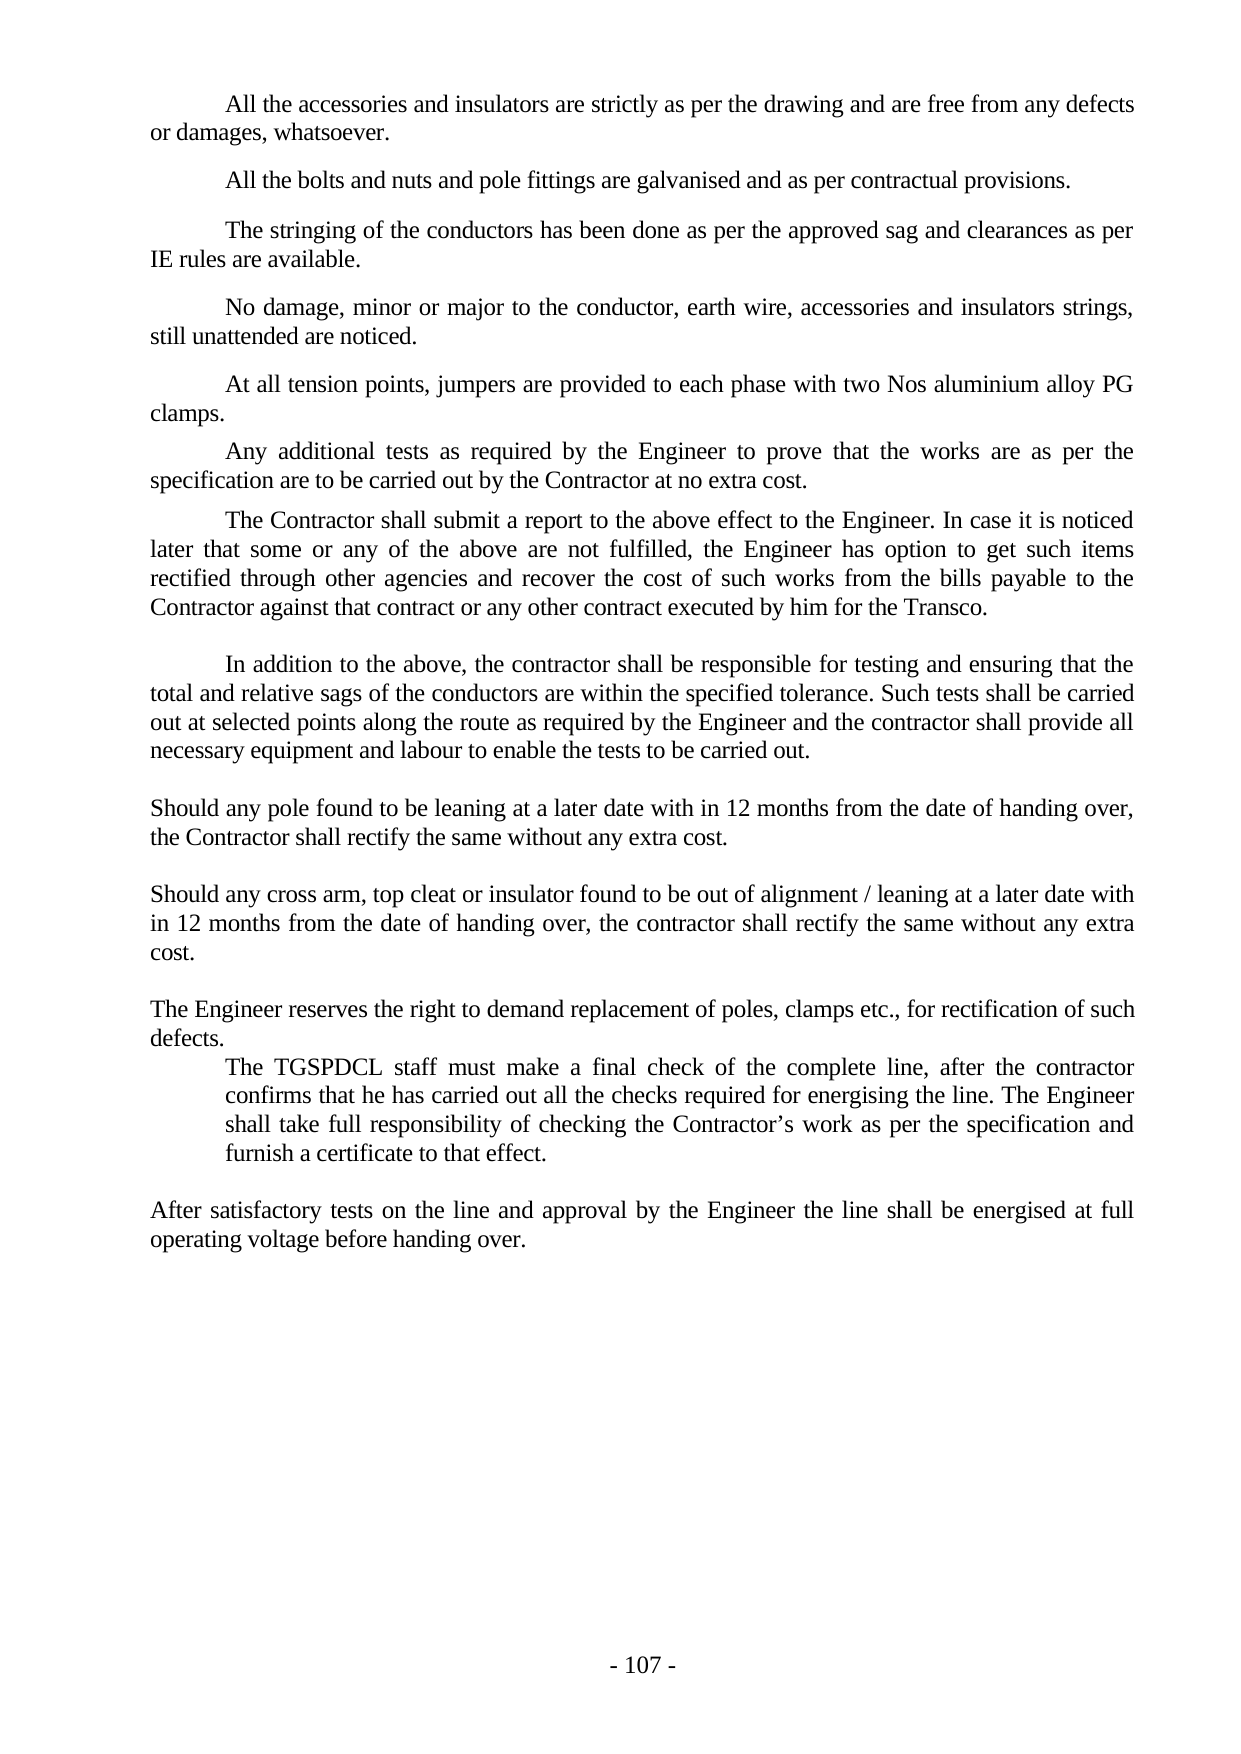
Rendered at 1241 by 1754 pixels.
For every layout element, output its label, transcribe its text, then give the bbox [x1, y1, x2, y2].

text All the bolts and nuts and pole fittings are galvanised and as per contractual provisions. [150, 165, 1135, 194]
list In addition to the above, the contractor shall be responsible for testing and ensuring that the total and relative sags of the conductors are within the specified tolerance. Such tests shall be carried out at selected points along the route as required by the Engineer and the contractor shall provide all necessary equipment and labour to enable the tests to be carried out. [150, 649, 1135, 764]
text The Engineer reserves the right to demand replacement of poles, clamps etc., for rectification of such defects. [150, 994, 1135, 1052]
text Any additional tests as required by the Engineer to prove that the works are as per the specification are to be carried out by the Contractor at no extra cost. [150, 436, 1135, 493]
text At all tension points, jumpers are provided to each phase with two Nos aluminium alloy PG clamps. [150, 369, 1135, 426]
text The stringing of the conductors has been done as per the approved sag and clearances as per IE rules are available. [150, 216, 1135, 273]
text Should any cross arm, top cleat or insulator found to be out of alignment / leaning at a later date with in 12 months from the date of handing over, the contractor shall rectify the same without any extra cost. [150, 879, 1135, 966]
list The TGSPDCL staff must make a final check of the complete line, after the contractor confirms that he has carried out all the checks required for energising the line. The Engineer shall take full responsibility of checking the Contractor’s work as per the specification and furnish a certificate to that effect. [150, 1052, 1135, 1167]
text After satisfactory tests on the line and approval by the Engineer the line shall be energised at full operating voltage before handing over. [150, 1196, 1135, 1253]
text No damage, minor or major to the conductor, earth wire, accessories and insulators strings, still unattended are noticed. [150, 292, 1135, 350]
text Should any pole found to be leaning at a later date with in 12 months from the date of handing over, the Contractor shall rectify the same without any extra cost. [150, 793, 1135, 851]
text The Contractor shall submit a report to the above effect to the Engineer. In case it is noticed later that some or any of the above are not fulfilled, the Engineer has option to get such items rectified through other agencies and recover the cost of such works from the bills payable to the Contractor against that contract or any other contract executed by him for the Transco. [150, 506, 1135, 621]
text All the accessories and insulators are strictly as per the drawing and are free from any defects or damages, whatsoever. [150, 89, 1135, 146]
